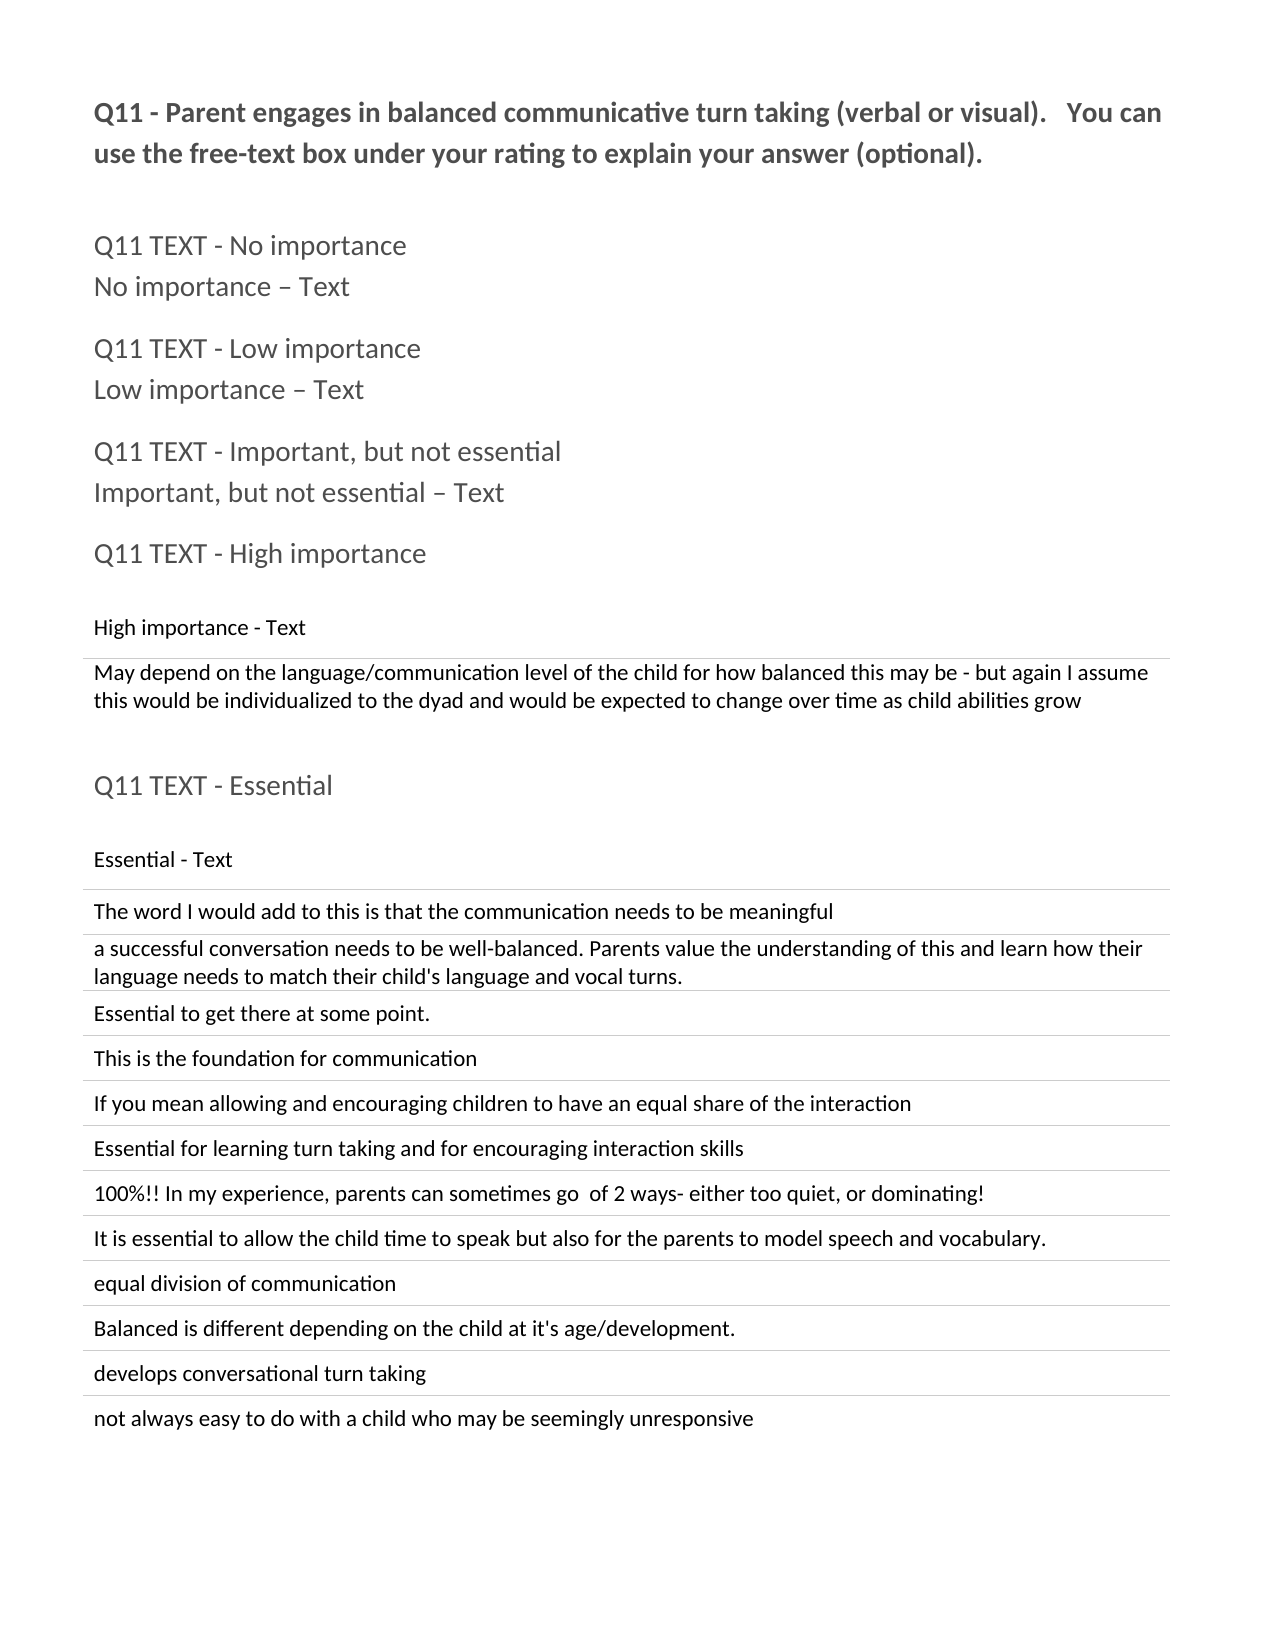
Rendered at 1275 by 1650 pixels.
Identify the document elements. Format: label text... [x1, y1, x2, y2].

text Q11 TEXT - Important, but not essential Important, but not essential – Text [94, 433, 1181, 509]
table_cell Essential for learning turn taking and for encouraging interaction skills [83, 1126, 1170, 1170]
table_header High importance - Text [83, 598, 1170, 657]
table_cell It is essential to allow the child time to speak but also for the parents to model speech and vocabulary. [83, 1216, 1170, 1260]
table_cell Balanced is different depending on the child at it's age/development. [83, 1306, 1170, 1350]
text Q11 - Parent engages in balanced communicative turn taking (verbal or visual). You can use the free-text box under your rating to explain your answer (optional). [94, 94, 1181, 202]
text Q11 TEXT - Low importance Low importance – Text [94, 330, 1181, 407]
table_cell not always easy to do with a child who may be seemingly unresponsive [83, 1396, 1170, 1440]
table_cell equal division of communication [83, 1261, 1170, 1305]
text Q11 TEXT - High importance [94, 536, 1181, 571]
table_cell a successful conversation needs to be well-balanced. Parents value the understanding of this and learn how their language needs to match their child's language and vocal turns. [83, 935, 1170, 990]
table_cell Essential to get there at some point. [83, 991, 1170, 1035]
table_cell If you mean allowing and encouraging children to have an equal share of the interaction [83, 1081, 1170, 1125]
table_header Essential - Text [83, 829, 1170, 889]
text Q11 TEXT - No importance No importance – Text [94, 227, 1181, 304]
table_cell May depend on the language/communication level of the child for how balanced this may be - but again I assume this would be individualized to the dyad and would be expected to change over time as child abilities grow [83, 659, 1170, 714]
table_cell This is the foundation for communication [83, 1036, 1170, 1080]
table_cell 100%!! In my experience, parents can sometimes go of 2 ways- either too quiet, or dominating! [83, 1171, 1170, 1215]
text Q11 TEXT - Essential [94, 767, 1181, 803]
table_cell develops conversational turn taking [83, 1351, 1170, 1395]
table_cell The word I would add to this is that the communication needs to be meaningful [83, 890, 1170, 934]
